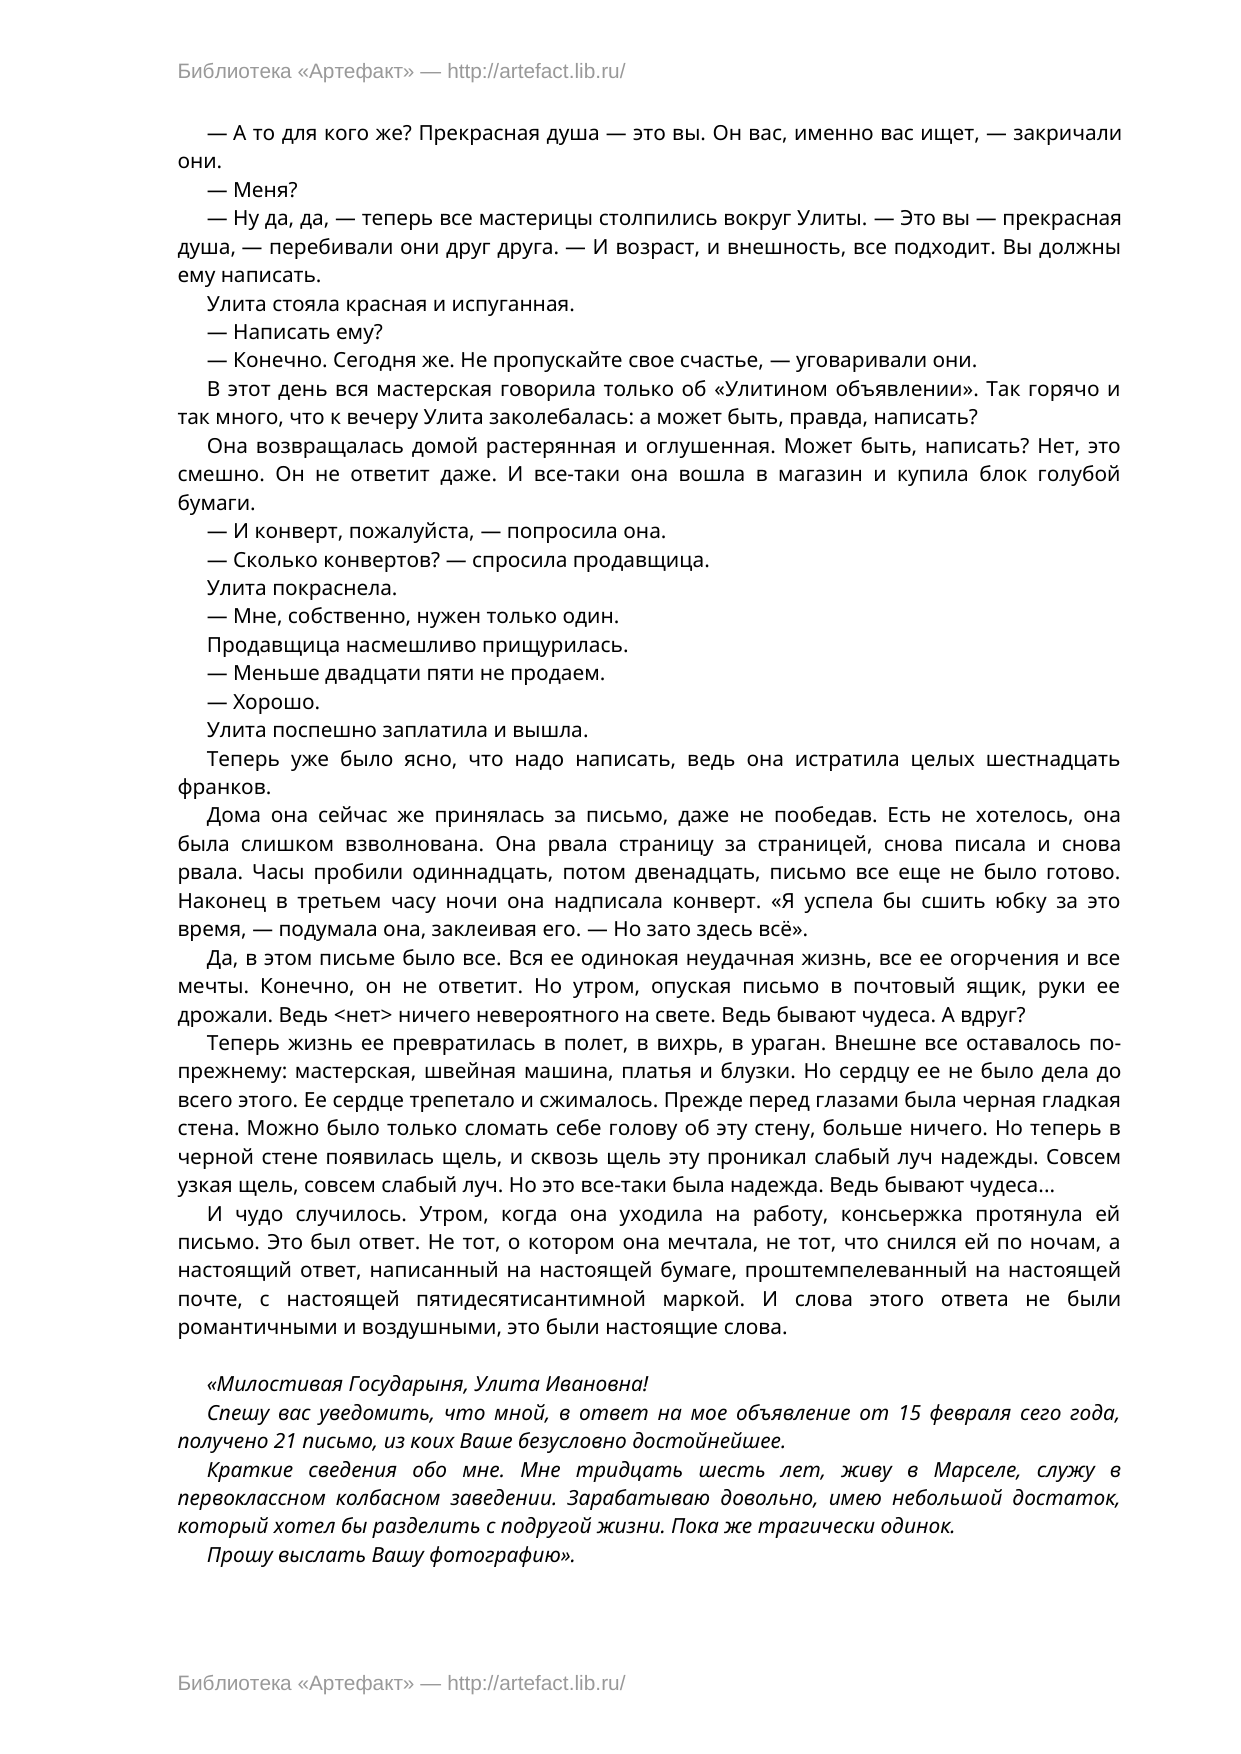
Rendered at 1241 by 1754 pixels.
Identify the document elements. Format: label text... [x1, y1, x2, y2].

text Краткие сведения обо мне. Мне тридцать шесть лет, живу в Марселе, служу в первоклассном колбасном заведении. Зарабатываю довольно, имею небольшой достаток, который хотел бы разделить с подругой жизни. Пока же трагически одинок. [177, 1455, 1122, 1540]
text — А то для кого же? Прекрасная душа — это вы. Он вас, именно вас ищет, — закричали они. [177, 118, 1122, 175]
text Дома она сейчас же принялась за письмо, даже не пообедав. Есть не хотелось, она была слишком взволнована. Она рвала страницу за страницей, снова писала и снова рвала. Часы пробили одиннадцать, потом двенадцать, письмо все еще не было готово. Наконец в третьем часу ночи она надписала конверт. «Я успела бы сшить юбку за это время, — подумала она, заклеивая его. — Но зато здесь всё». [177, 801, 1122, 943]
text Теперь жизнь ее превратилась в полет, в вихрь, в ураган. Внешне все оставалось по-прежнему: мастерская, швейная машина, платья и блузки. Но сердцу ее не было дела до всего этого. Ее сердце трепетало и сжималось. Прежде перед глазами была черная гладкая стена. Можно было только сломать себе голову об эту стену, больше ничего. Но теперь в черной стене появилась щель, и сквозь щель эту проникал слабый луч надежды. Совсем узкая щель, совсем слабый луч. Но это все-таки была надежда. Ведь бывают чудеса... [177, 1028, 1122, 1199]
text Улита покраснела. [177, 573, 1122, 602]
text — Меньше двадцати пяти не продаем. [177, 658, 1122, 687]
text — Меня? [177, 175, 1122, 203]
text Прошу выслать Вашу фотографию». [177, 1540, 1122, 1568]
text Улита поспешно заплатила и вышла. [177, 715, 1122, 744]
text — Хорошо. [177, 687, 1122, 715]
text Улита стояла красная и испуганная. [177, 289, 1122, 317]
text — И конверт, пожалуйста, — попросила она. [177, 516, 1122, 545]
text В этот день вся мастерская говорила только об «Улитином объявлении». Так горячо и так много, что к вечеру Улита заколебалась: а может быть, правда, написать? [177, 374, 1122, 431]
text «Милостивая Государыня, Улита Ивановна! [177, 1369, 1122, 1398]
text И чудо случилось. Утром, когда она уходила на работу, консьержка протянула ей письмо. Это был ответ. Не тот, о котором она мечтала, не тот, что снился ей по ночам, а настоящий ответ, написанный на настоящей бумаге, проштемпелеванный на настоящей почте, с настоящей пятидесятисантимной маркой. И слова этого ответа не были романтичными и воздушными, это были настоящие слова. [177, 1199, 1122, 1341]
text Спешу вас уведомить, что мной, в ответ на мое объявление от 15 февраля сего года, получено 21 письмо, из коих Ваше безусловно достойнейшее. [177, 1398, 1122, 1455]
text — Мне, собственно, нужен только один. [177, 602, 1122, 630]
text — Конечно. Сегодня же. Не пропускайте свое счастье, — уговаривали они. [177, 346, 1122, 374]
text Да, в этом письме было все. Вся ее одинокая неудачная жизнь, все ее огорчения и все мечты. Конечно, он не ответит. Но утром, опуская письмо в почтовый ящик, руки ее дрожали. Ведь <нет> ничего невероятного на свете. Ведь бывают чудеса. А вдруг? [177, 943, 1122, 1028]
text Она возвращалась домой растерянная и оглушенная. Может быть, написать? Нет, это смешно. Он не ответит даже. И все-таки она вошла в магазин и купила блок голубой бумаги. [177, 431, 1122, 516]
text Теперь уже было ясно, что надо написать, ведь она истратила целых шестнадцать франков. [177, 744, 1122, 801]
text — Сколько конвертов? — спросила продавщица. [177, 545, 1122, 573]
text — Ну да, да, — теперь все мастерицы столпились вокруг Улиты. — Это вы — прекрасная душа, — перебивали они друг друга. — И возраст, и внешность, все подходит. Вы должны ему написать. [177, 203, 1122, 289]
text — Написать ему? [177, 317, 1122, 346]
text Продавщица насмешливо прищурилась. [177, 630, 1122, 658]
